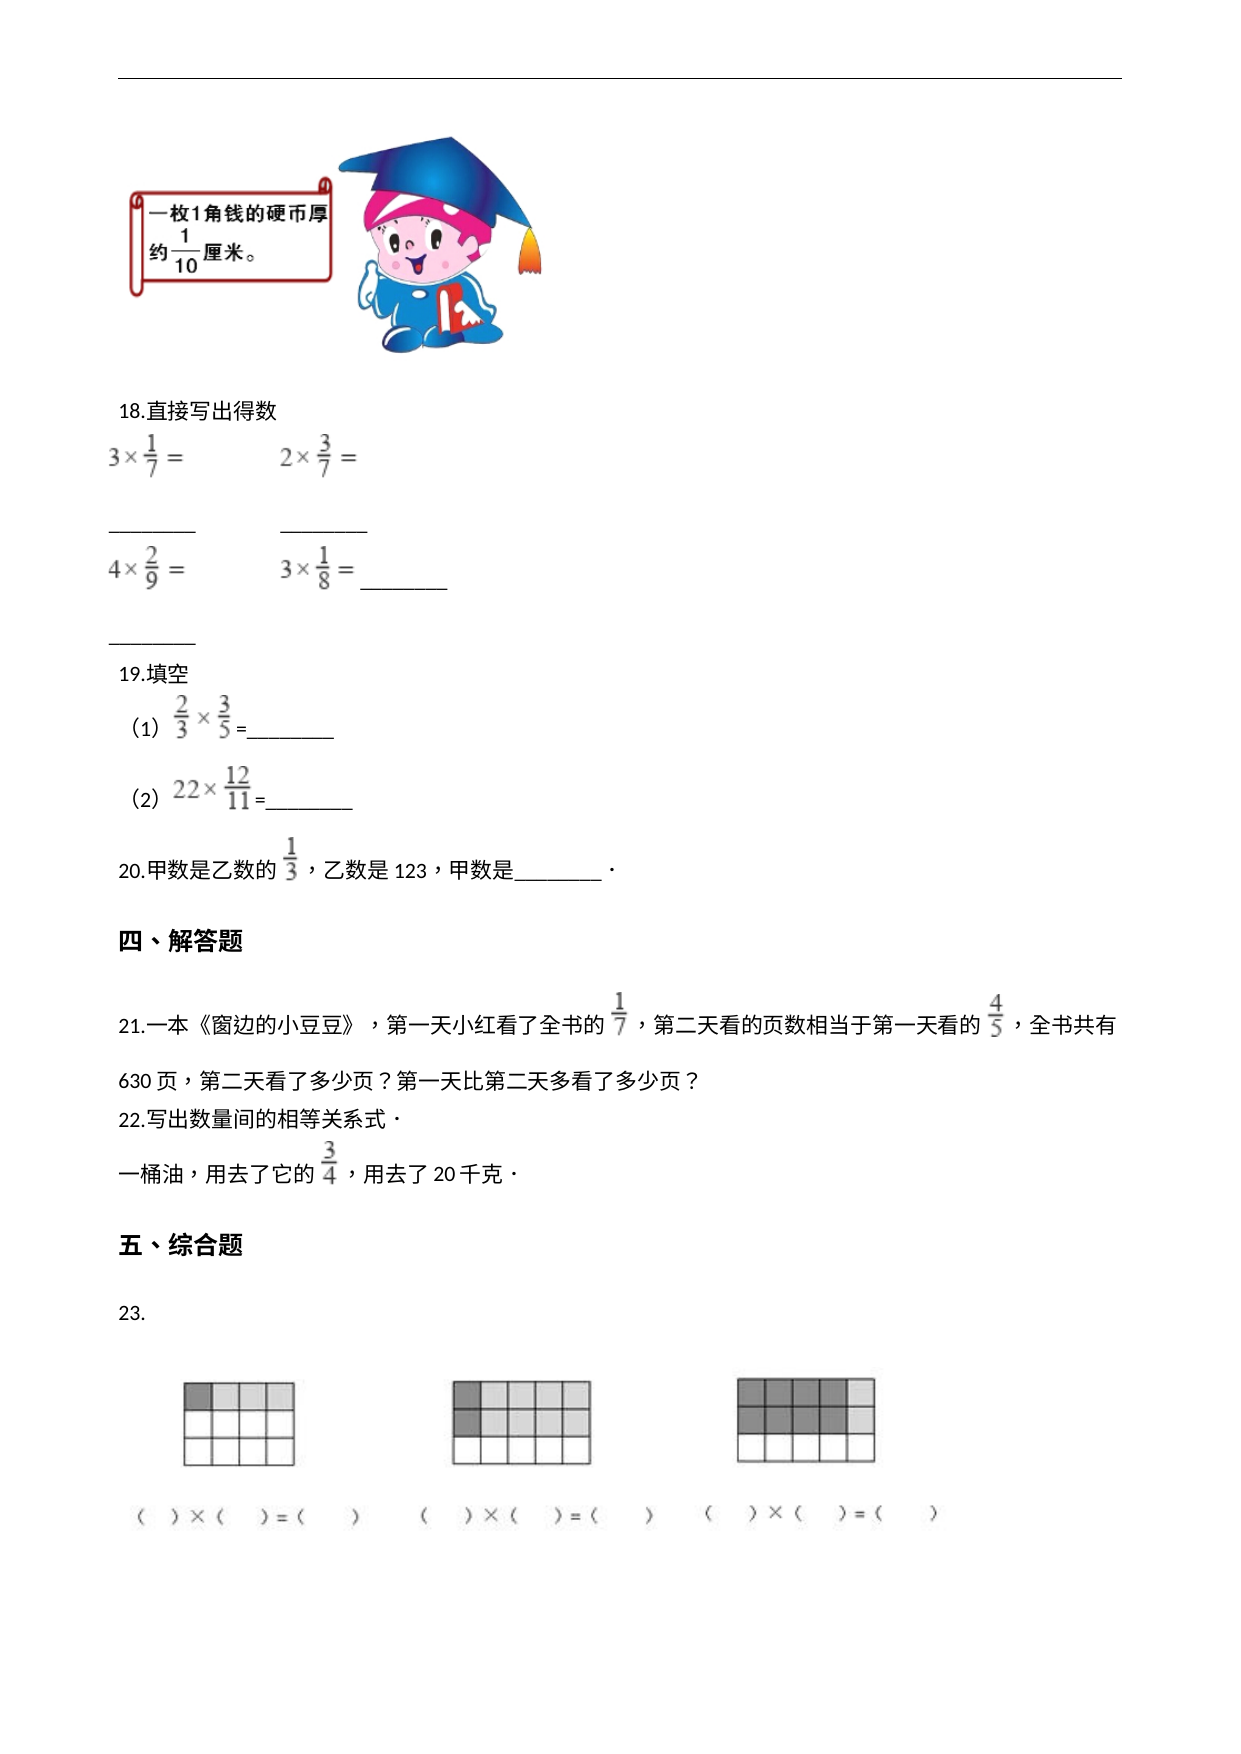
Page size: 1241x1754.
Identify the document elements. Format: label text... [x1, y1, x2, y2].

picture [280, 546, 361, 591]
picture [118, 1367, 957, 1542]
table_cell ________ [279, 545, 450, 657]
text 一桶油，用去了它的 ，用去了20千克． [118, 1141, 1122, 1206]
picture [173, 695, 236, 740]
text 22.写出数量间的相等关系式． [118, 1103, 1122, 1135]
text 19.填空 [118, 657, 1122, 690]
table_header ________ [107, 433, 279, 545]
picture [108, 546, 190, 591]
picture [280, 434, 362, 479]
text （2）=________ [118, 767, 1122, 832]
picture [987, 994, 1008, 1037]
picture [611, 992, 632, 1037]
picture [320, 1141, 342, 1186]
table_header ________ [279, 433, 450, 545]
text 21.一本《窗边的小豆豆》，第一天小红看了全书的 ，第二天看的页数相当于第一天看的 ，全书共有630页，第二天看了多少页？第一天比第二天多看了多少页？ [118, 993, 1122, 1097]
text 18.直接写出得数 [118, 395, 1122, 427]
text （1）=________ [118, 696, 1122, 761]
text 20.甲数是乙数的 ，乙数是123，甲数是________． [118, 838, 1122, 903]
picture [108, 434, 190, 479]
text 四、解答题 [118, 909, 1122, 974]
picture [118, 129, 550, 364]
picture [282, 837, 302, 882]
picture [173, 766, 255, 811]
table_cell ________ [107, 545, 279, 657]
text 五、综合题 [118, 1212, 1122, 1277]
